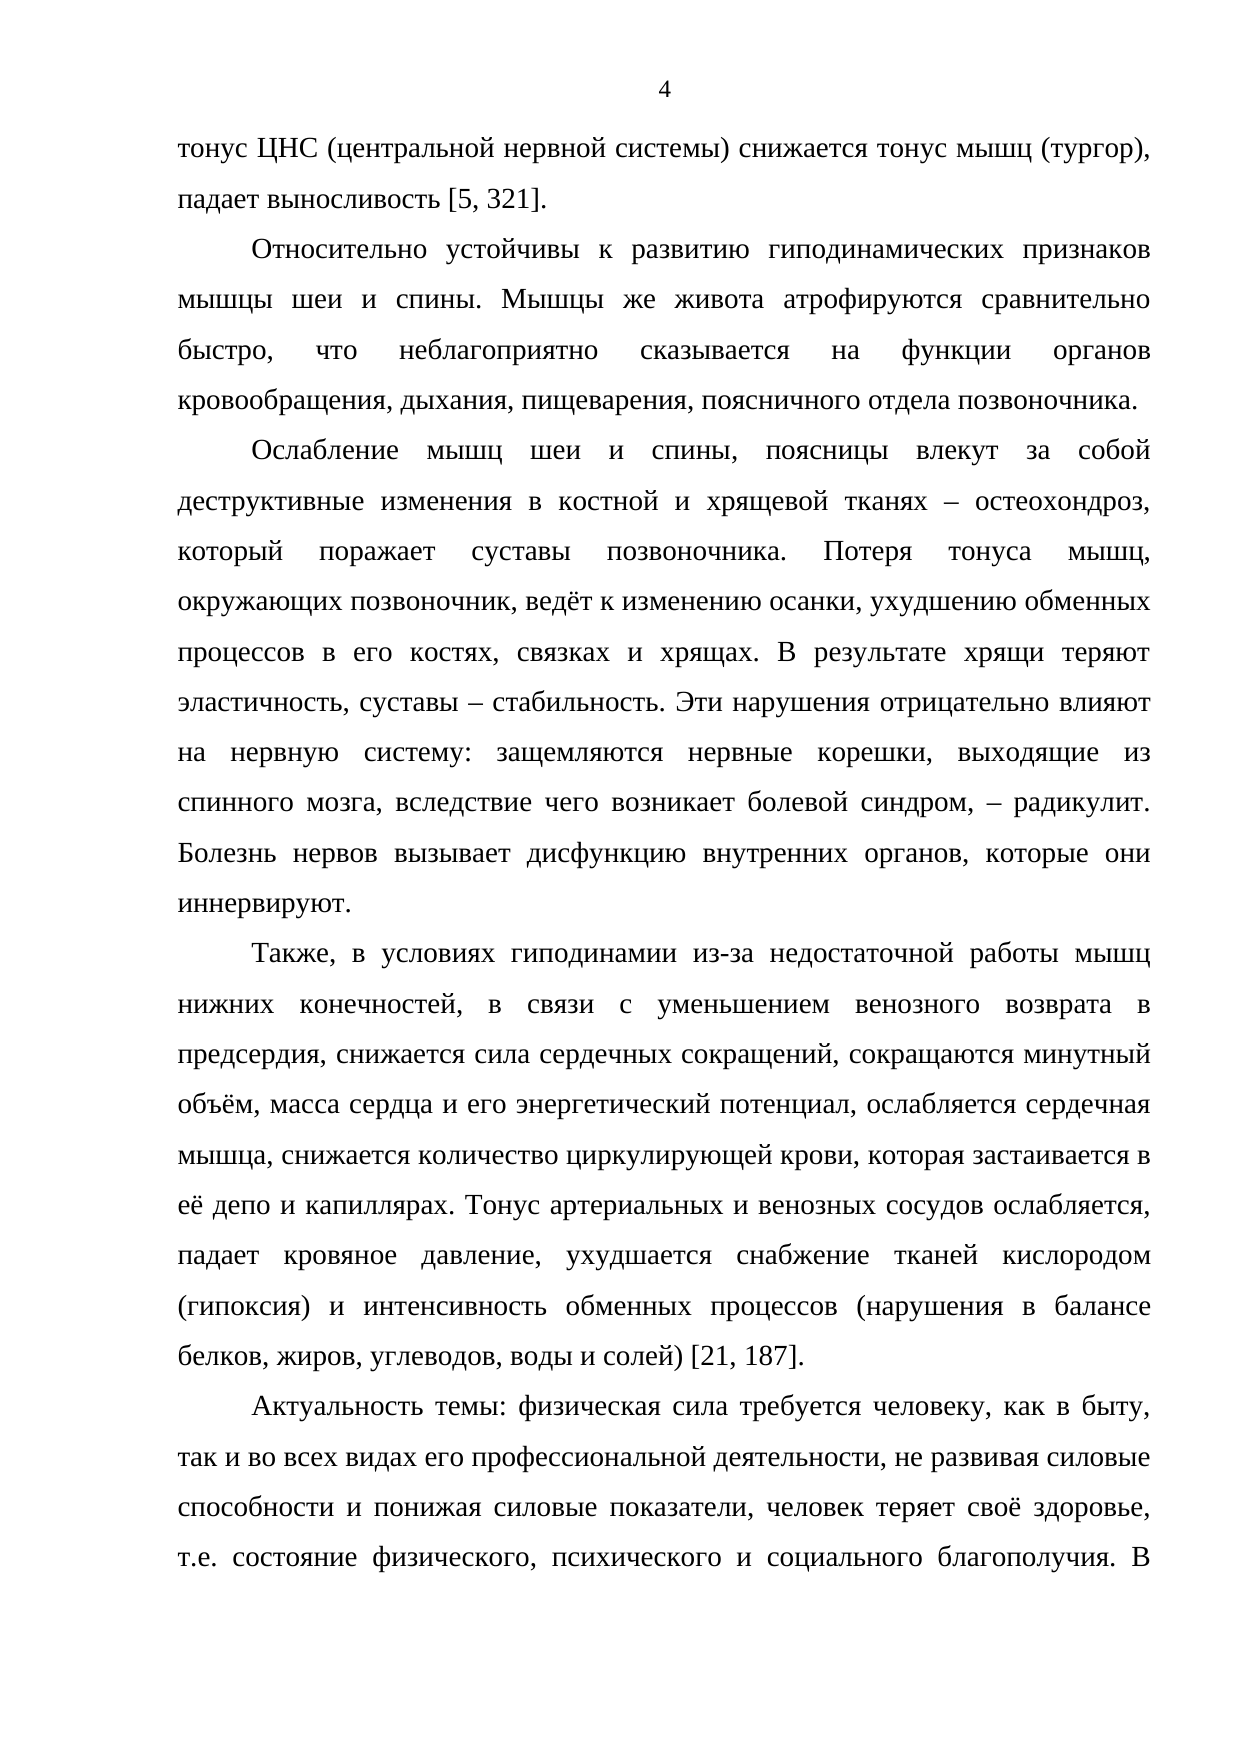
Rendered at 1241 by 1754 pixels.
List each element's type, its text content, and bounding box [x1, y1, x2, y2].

text Также, в условиях гиподинамии из-за недостаточной работы мышц нижних конечностей, в связи с уменьшением венозного возврата в предсердия, снижается сила сердечных сокращений, сокращаются минутный объём, масса сердца и его энергетический потенциал, ослабляется сердечная мышца, снижается количество циркулирующей крови, которая застаивается в её депо и капиллярах. Тонус артериальных и венозных сосудов ослабляется, падает кровяное давление, ухудшается снабжение тканей кислородом (гипоксия) и интенсивность обменных процессов (нарушения в балансе белков, жиров, углеводов, воды и солей) [21, 187]. [177, 936, 1152, 1372]
text Ослабление мышц шеи и спины, поясницы влекут за собой деструктивные изменения в костной и хрящевой тканях – остеохондроз, который поражает суставы позвоночника. Потеря тонуса мышц, окружающих позвоночник, ведёт к изменению осанки, ухудшению обменных процессов в его костях, связках и хрящах. В результате хрящи теряют эластичность, суставы – стабильность. Эти нарушения отрицательно влияют на нервную систему: защемляются нервные корешки, выходящие из спинного мозга, вследствие чего возникает болевой синдром, – радикулит. Болезнь нервов вызывает дисфункцию внутренних органов, которые они иннервируют. [177, 432, 1152, 919]
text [177, 131, 1152, 214]
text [177, 1388, 1152, 1573]
text Относительно устойчивы к развитию гиподинамических признаков мышцы шеи и спины. Мышцы же живота атрофируются сравнительно быстро, что неблагоприятно сказывается на функции органов кровообращения, дыхания, пищеварения, поясничного отдела позвоночника. [177, 231, 1152, 416]
